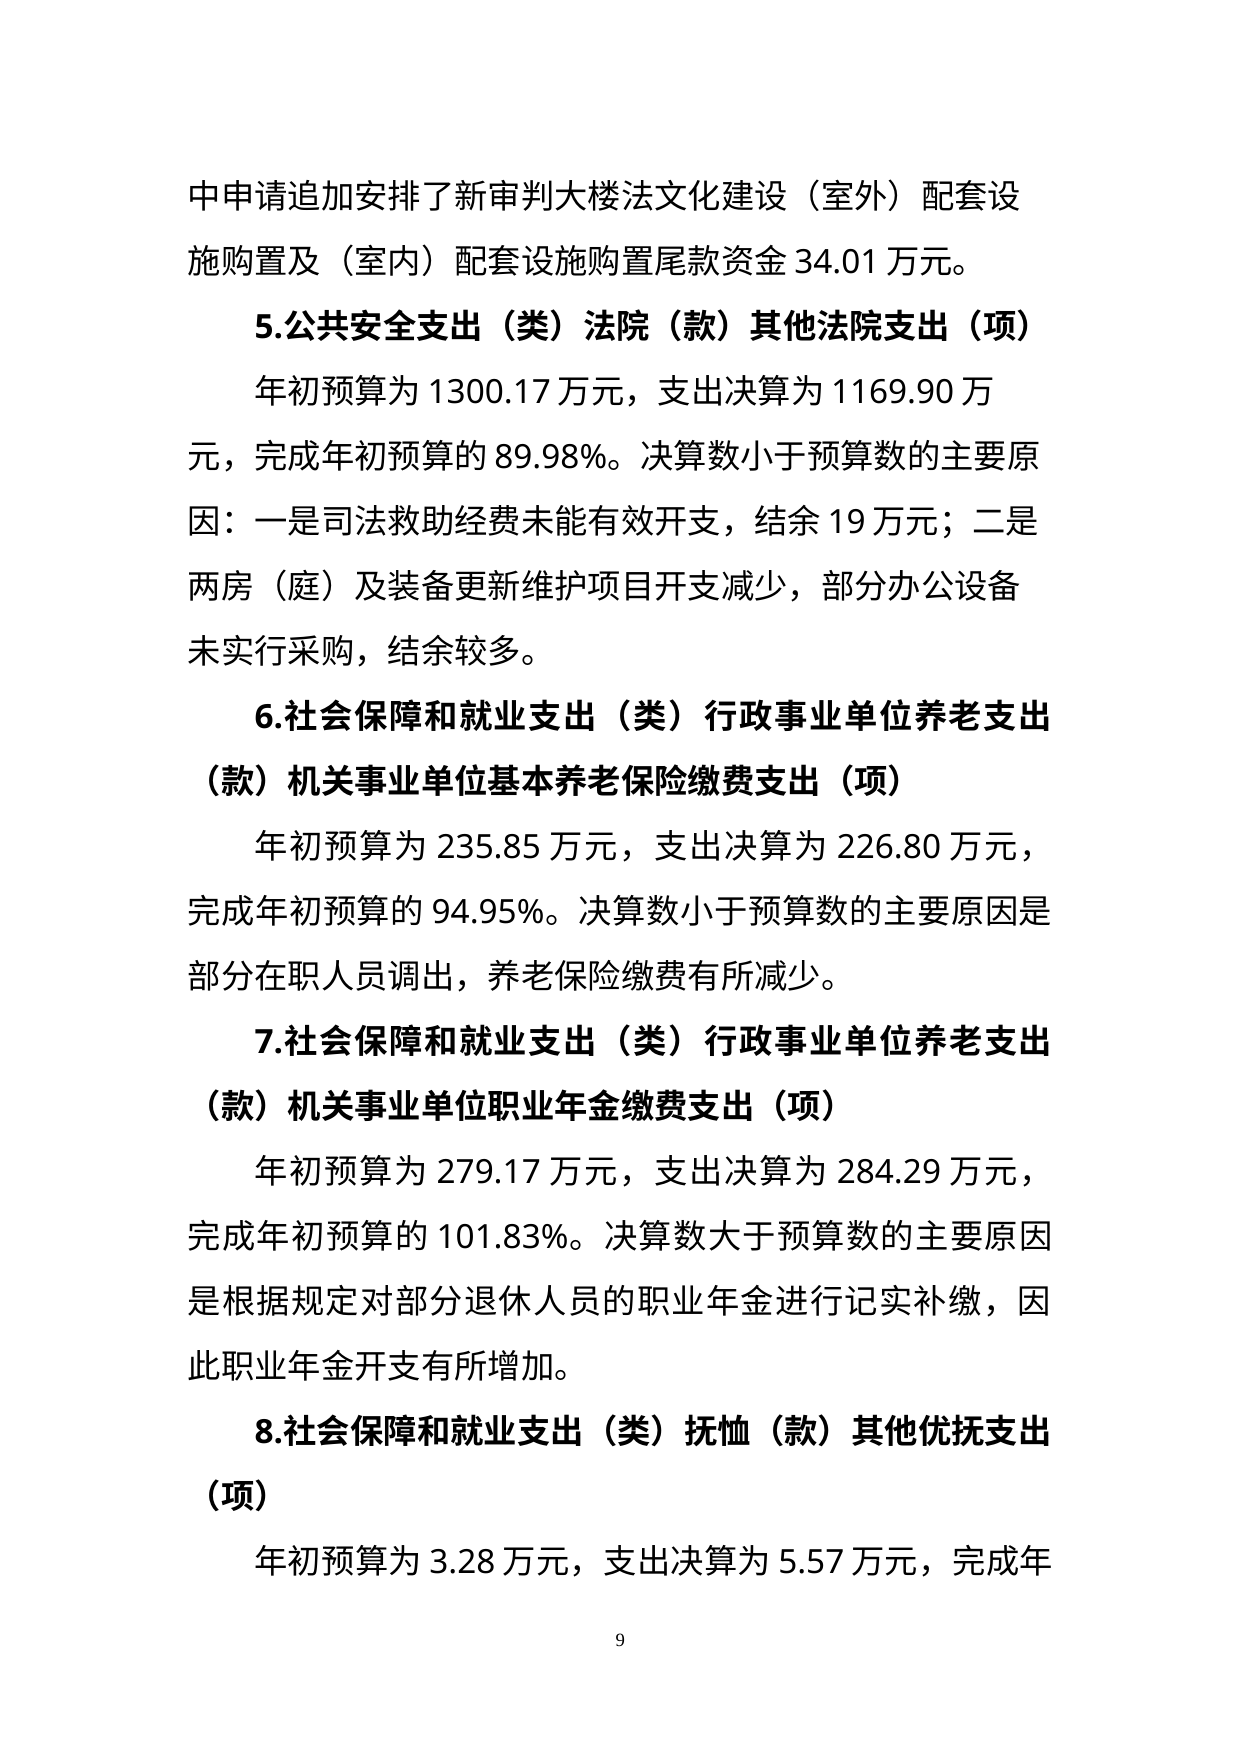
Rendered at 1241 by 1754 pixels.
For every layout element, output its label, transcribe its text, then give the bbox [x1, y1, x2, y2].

list 6.社会保障和就业支出（类）行政事业单位养老支出（款）机关事业单位基本养老保险缴费支出（项） [187, 682, 1053, 812]
list 5.公共安全支出（类）法院（款）其他法院支出（项） [187, 292, 1053, 357]
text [187, 162, 1053, 292]
list 7.社会保障和就业支出（类）行政事业单位养老支出（款）机关事业单位职业年金缴费支出（项） [187, 1007, 1053, 1137]
list 年初预算为235.85万元，支出决算为226.80万元，完成年初预算的94.95%。决算数小于预算数的主要原因是部分在职人员调出，养老保险缴费有所减少。 [187, 812, 1053, 1007]
list 8.社会保障和就业支出（类）抚恤（款）其他优抚支出（项） [187, 1397, 1053, 1527]
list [187, 1527, 1053, 1592]
list 年初预算为279.17万元，支出决算为284.29万元，完成年初预算的101.83%。决算数大于预算数的主要原因是根据规定对部分退休人员的职业年金进行记实补缴，因此职业年金开支有所增加。 [187, 1137, 1053, 1397]
text 年初预算为1300.17万元，支出决算为1169.90万元，完成年初预算的89.98%。决算数小于预算数的主要原因：一是司法救助经费未能有效开支，结余19万元；二是两房（庭）及装备更新维护项目开支减少，部分办公设备未实行采购，结余较多。 [187, 357, 1053, 682]
